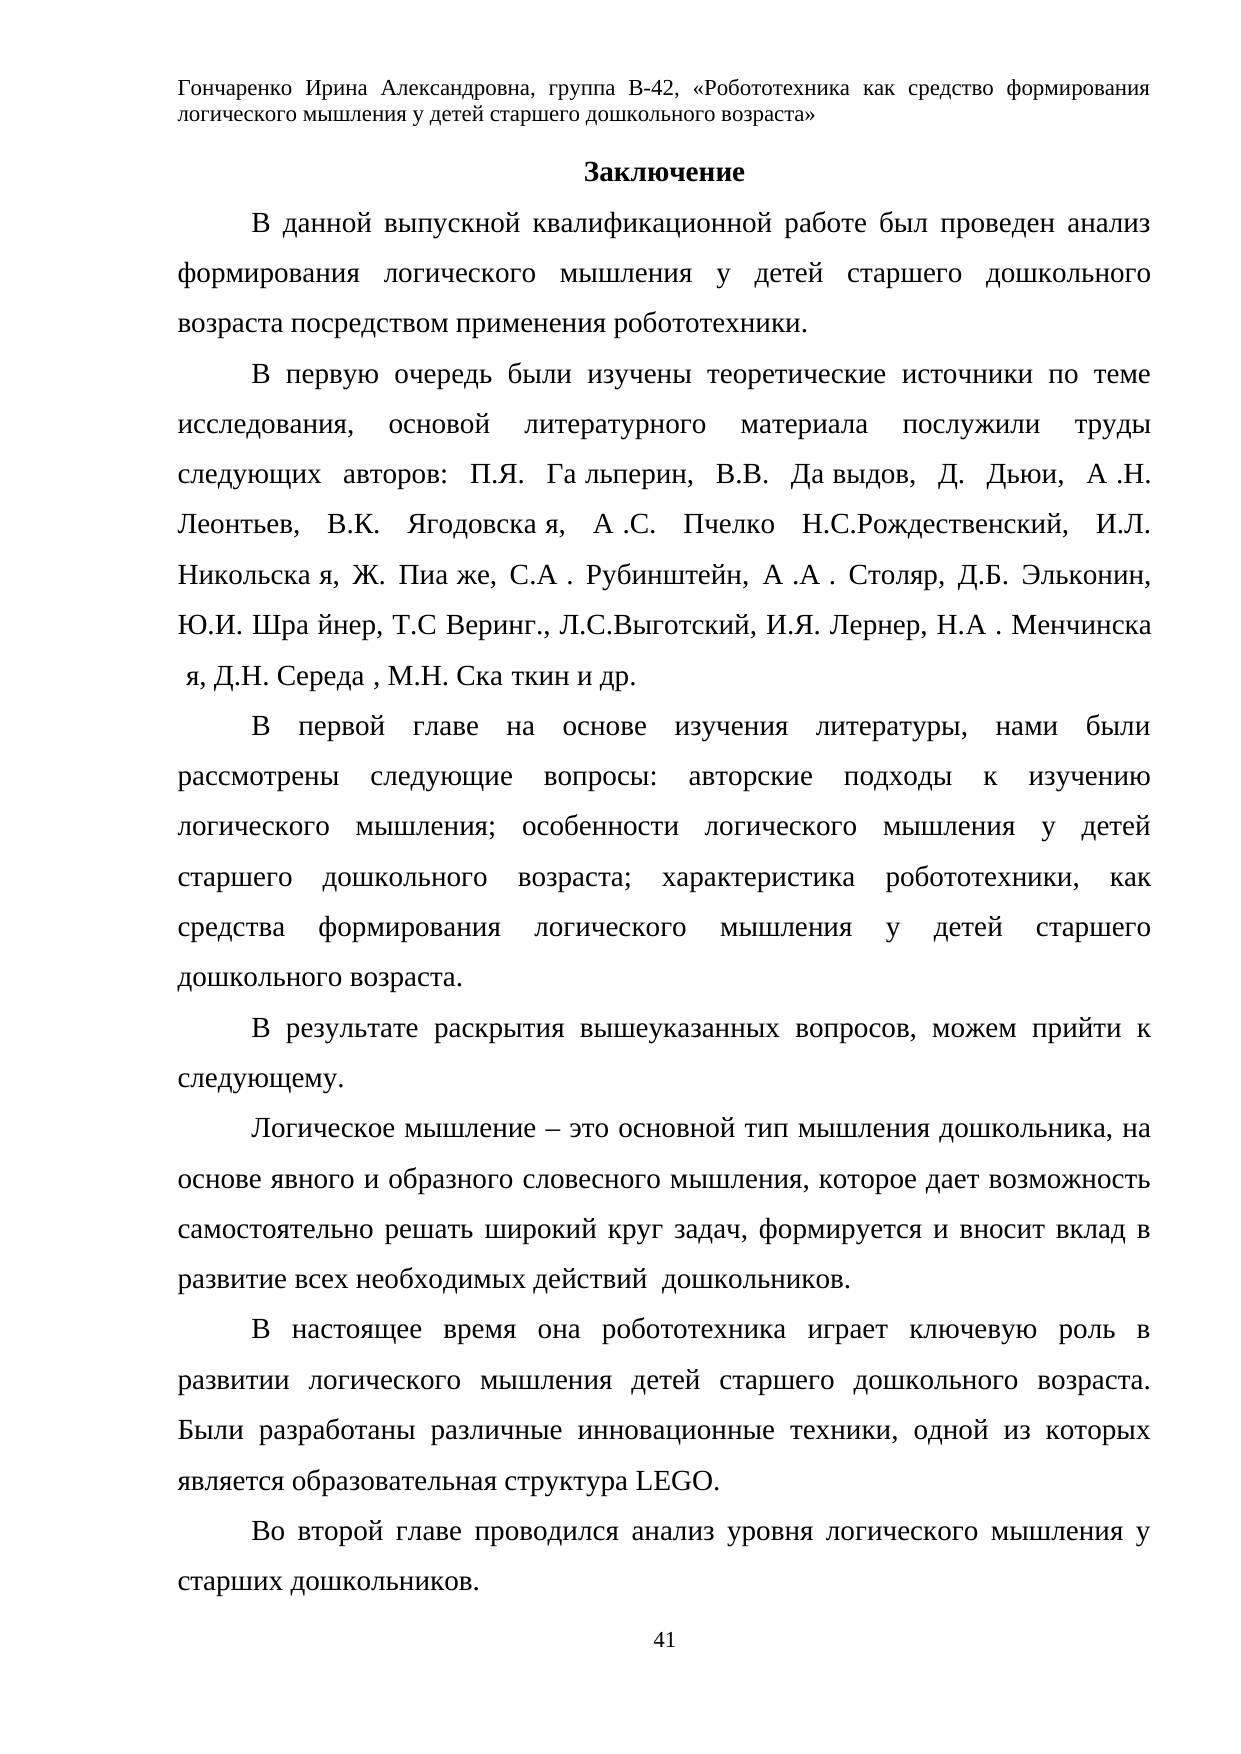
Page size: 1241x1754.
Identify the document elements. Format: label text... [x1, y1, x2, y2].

text В результате раскрытия вышеуказанных вопросов, можем прийти к следующему. [177, 1010, 1152, 1094]
text В настоящее время она робототехника играет ключевую роль в развитии логического мышления детей старшего дошкольного возраста. Были разработаны различные инновационные техники, одной из которых является образовательная структура LEGO. [177, 1312, 1152, 1496]
text В первой главе на основе изучения литературы, нами были рассмотрены следующие вопросы: авторские подходы к изучению логического мышления; особенности логического мышления у детей старшего дошкольного возраста; характеристика робототехники, как средства формирования логического мышления у детей старшего дошкольного возраста. [177, 708, 1152, 993]
text В данной выпускной квалификационной работе был проведен анализ формирования логического мышления у детей старшего дошкольного возраста посредством применения робототехники. [177, 205, 1152, 339]
text Логическое мышление – это основной тип мышления дошкольника, на основе явного и образного словесного мышления, которое дает возможность самостоятельно решать широкий круг задач, формируется и вносит вклад в развитие всех необходимых действий дошкольников. [177, 1110, 1152, 1295]
text В первую очередь были изучены теоретические источники по теме исследования, основой литературного материала послужили труды следующих авторов: П.Я. Гаـльперин, В.В. Даـвыдов, Д. Дьюи, Аـ.Н. Леонтьев, В.К. Ягодовскаـя, Аـ.С. Пчелко Н.С.Рождественский, И.Л. Никольскаـя, Ж. Пиаـже, С.Аـ. Рубинштейн, Аـ.Аـ. Столяр, Д.Б. Эльконин, Ю.И. Шраـйнер, Т.С Веринг., Л.С.Выготский, И.Я. Лернер, Н.Аـ. Менчинскаـя, Д.Н. Середаـ, М.Н. Скаـткин и др. [177, 356, 1152, 691]
text Заключение [177, 154, 1152, 188]
text Во второй главе проводился анализ уровня логического мышления у старших дошкольников. [177, 1513, 1152, 1597]
